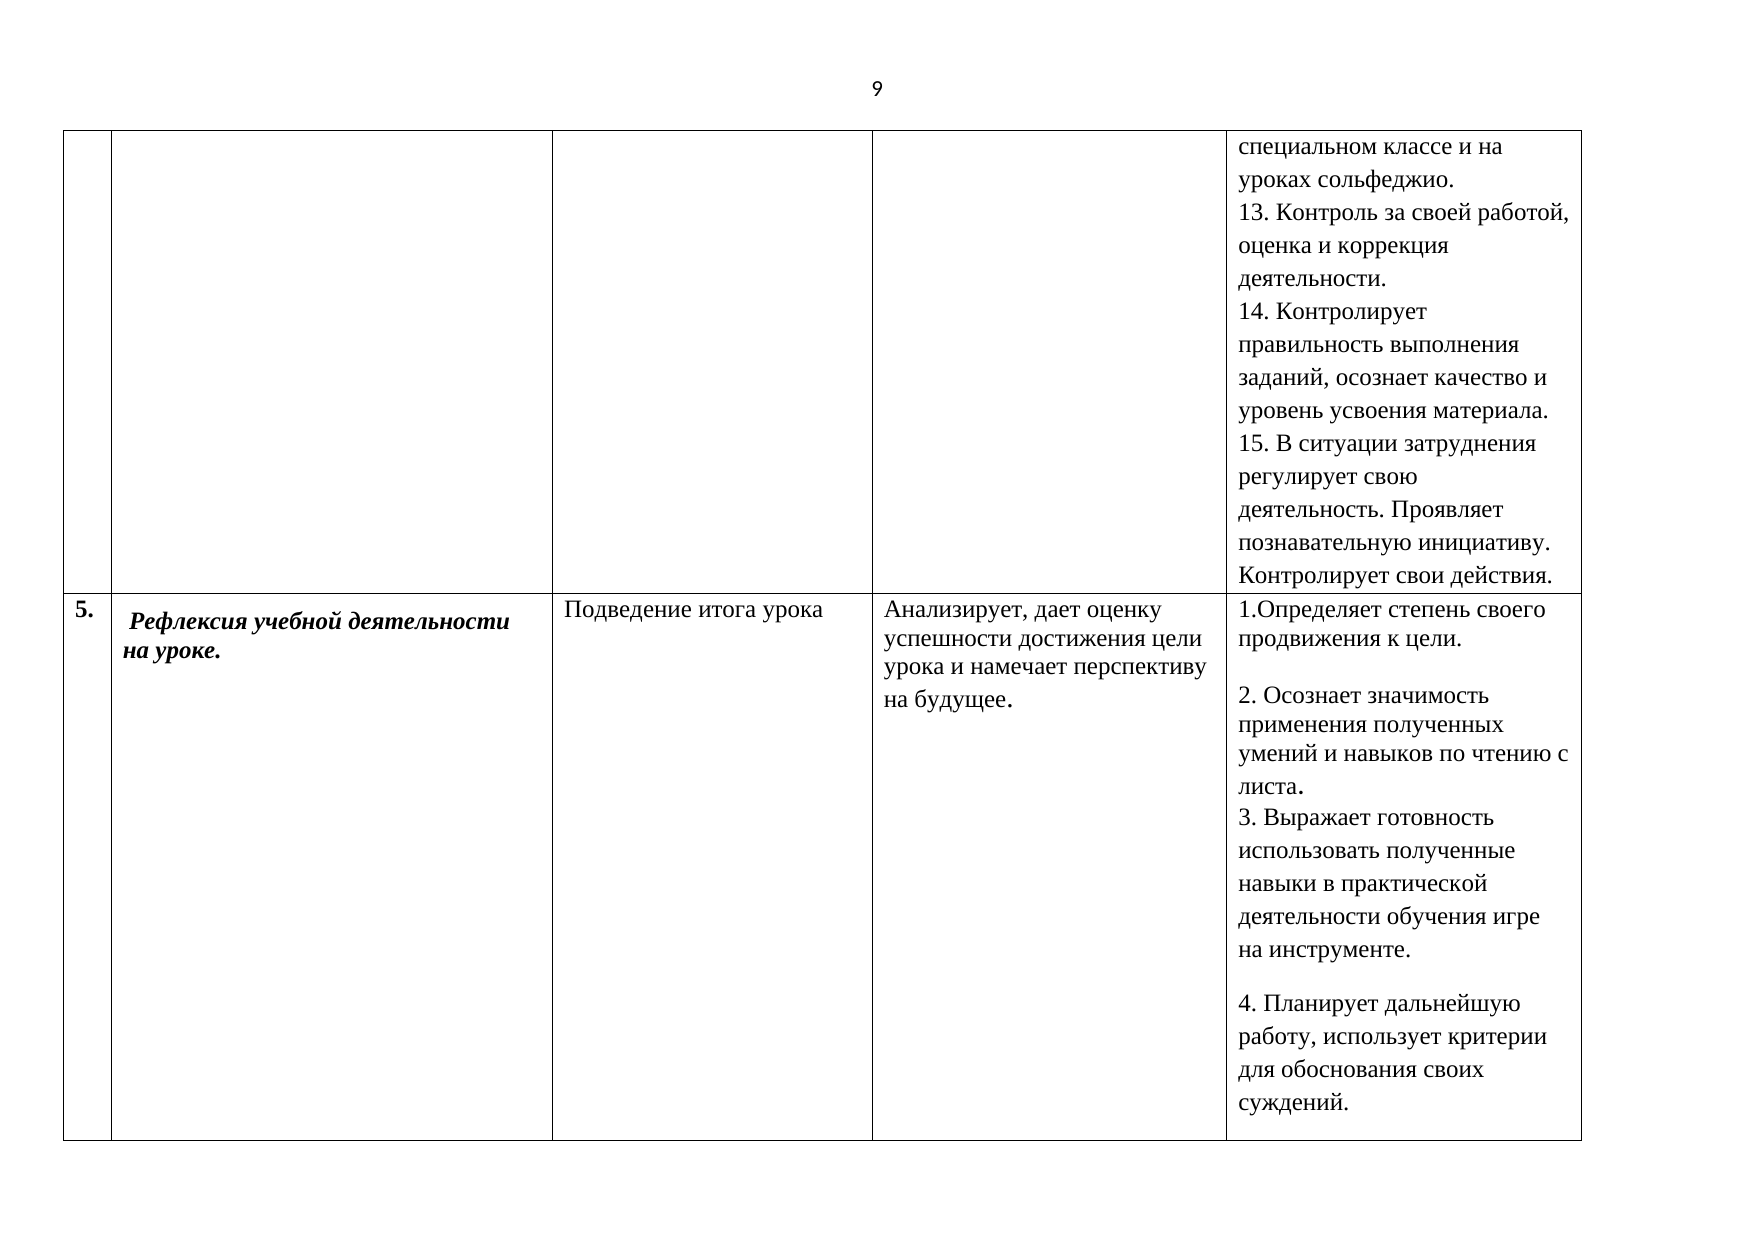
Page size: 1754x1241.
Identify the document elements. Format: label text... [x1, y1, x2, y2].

table_cell 5. [64, 594, 111, 1140]
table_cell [112, 594, 552, 1140]
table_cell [873, 594, 1226, 1140]
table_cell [1227, 131, 1581, 593]
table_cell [553, 594, 872, 1140]
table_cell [1227, 594, 1581, 1140]
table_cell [112, 131, 552, 593]
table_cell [553, 131, 872, 593]
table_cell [873, 131, 1226, 593]
table_cell 4. [64, 131, 111, 593]
